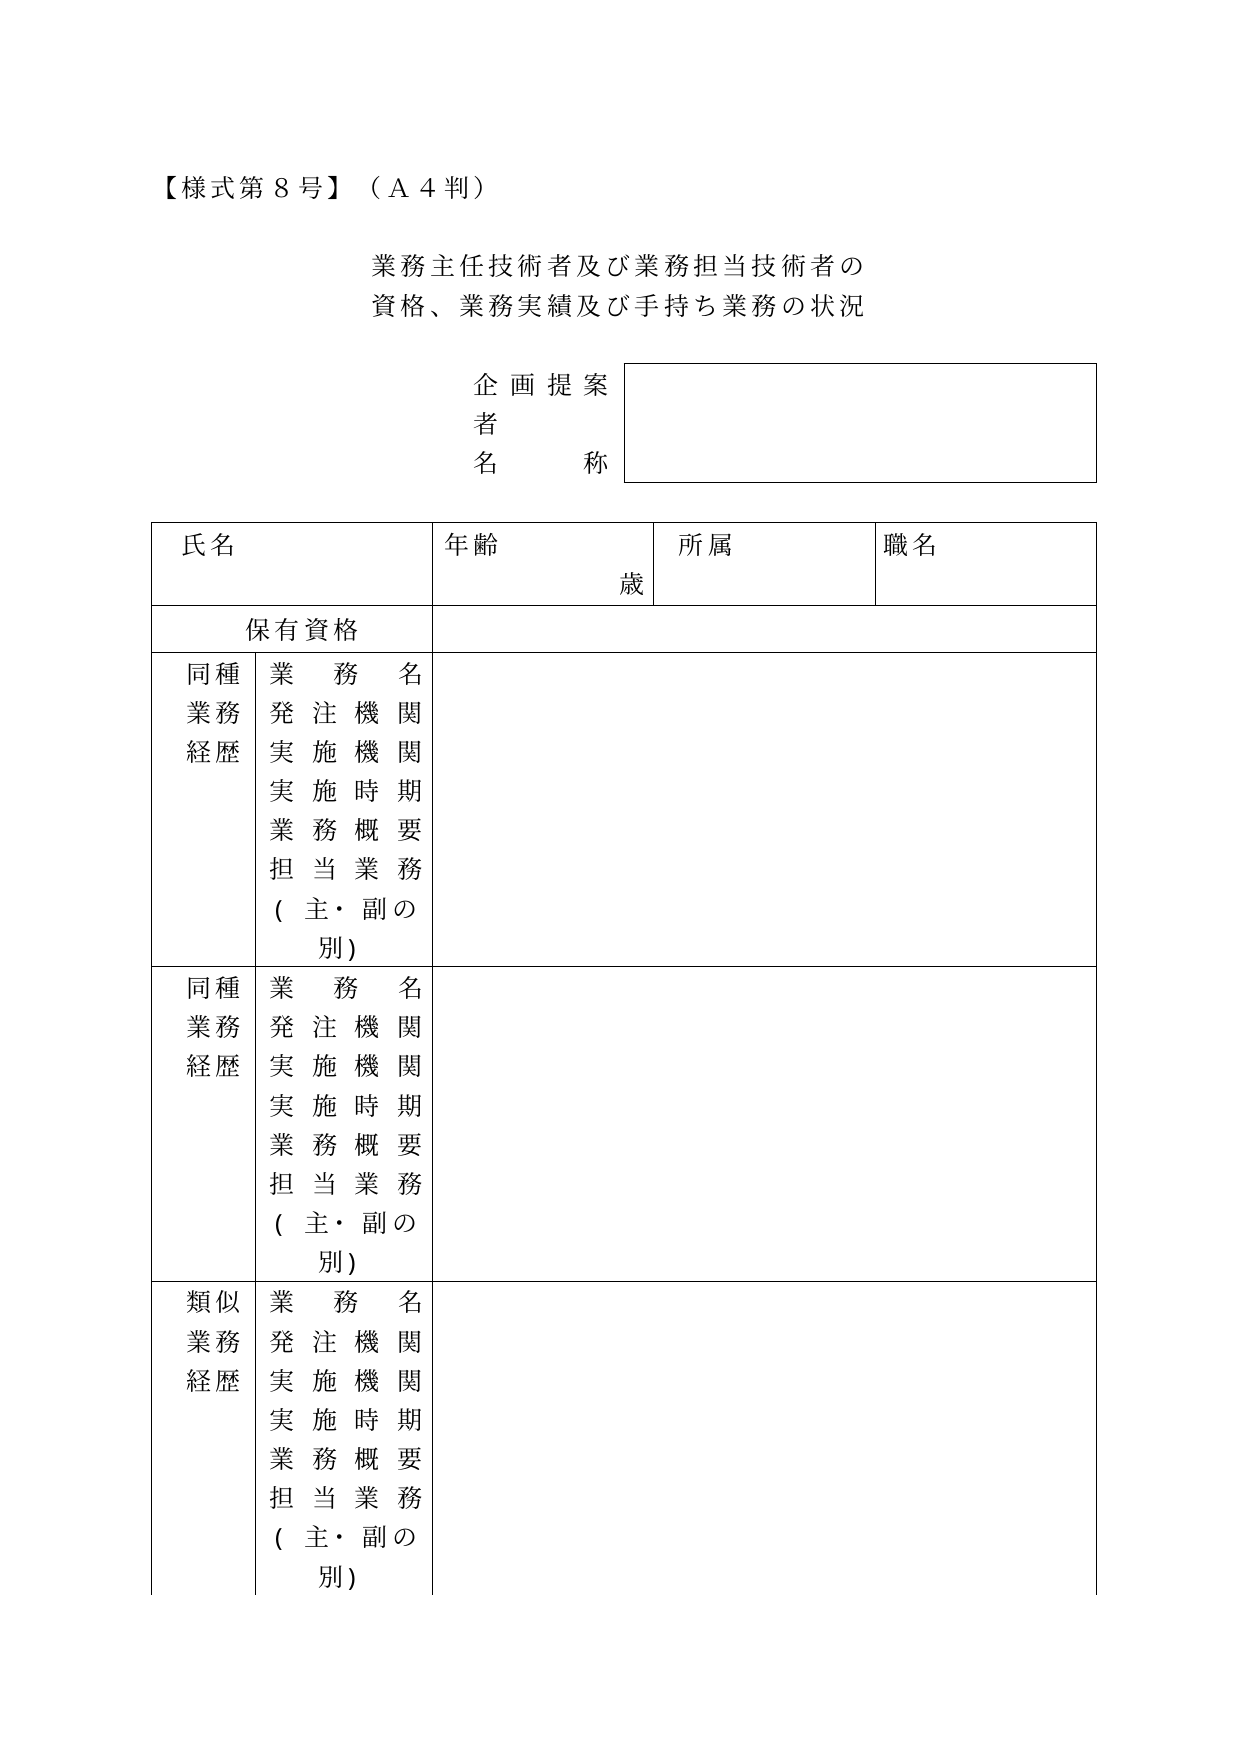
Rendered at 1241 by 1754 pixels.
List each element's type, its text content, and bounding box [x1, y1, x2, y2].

table_cell [433, 1282, 1096, 1595]
table_header 企画提案者 名称 [447, 363, 624, 482]
table_cell 同種 業務 経歴 [152, 653, 255, 966]
table_cell 業務名 発注機関 実施機関 実施時期 業務概要 担当業務 (主･副の別) [256, 967, 432, 1281]
table_cell 保有資格 [152, 606, 432, 652]
text 資格、業務実績及び手持ち業務の状況 [152, 285, 1088, 324]
table_header 所属 [654, 523, 875, 604]
table_cell [433, 653, 1096, 966]
text 業務主任技術者及び業務担当技術者の [152, 246, 1088, 285]
table_cell [433, 606, 1096, 652]
table_header 職名 [876, 523, 1096, 604]
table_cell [256, 1282, 432, 1595]
table_header [625, 364, 1096, 482]
table_cell 同種 業務 経歴 [152, 967, 255, 1281]
table_cell 業務名 発注機関 実施機関 実施時期 業務概要 担当業務 (主･副の別) [256, 653, 432, 966]
table_cell 類似 業務 経歴 [152, 1282, 255, 1595]
table_cell [433, 967, 1096, 1281]
text 【様式第８号】（Ａ４判） [152, 167, 1088, 206]
table_header 氏名 [152, 523, 432, 604]
table_header 年齢 歳 [433, 523, 653, 604]
